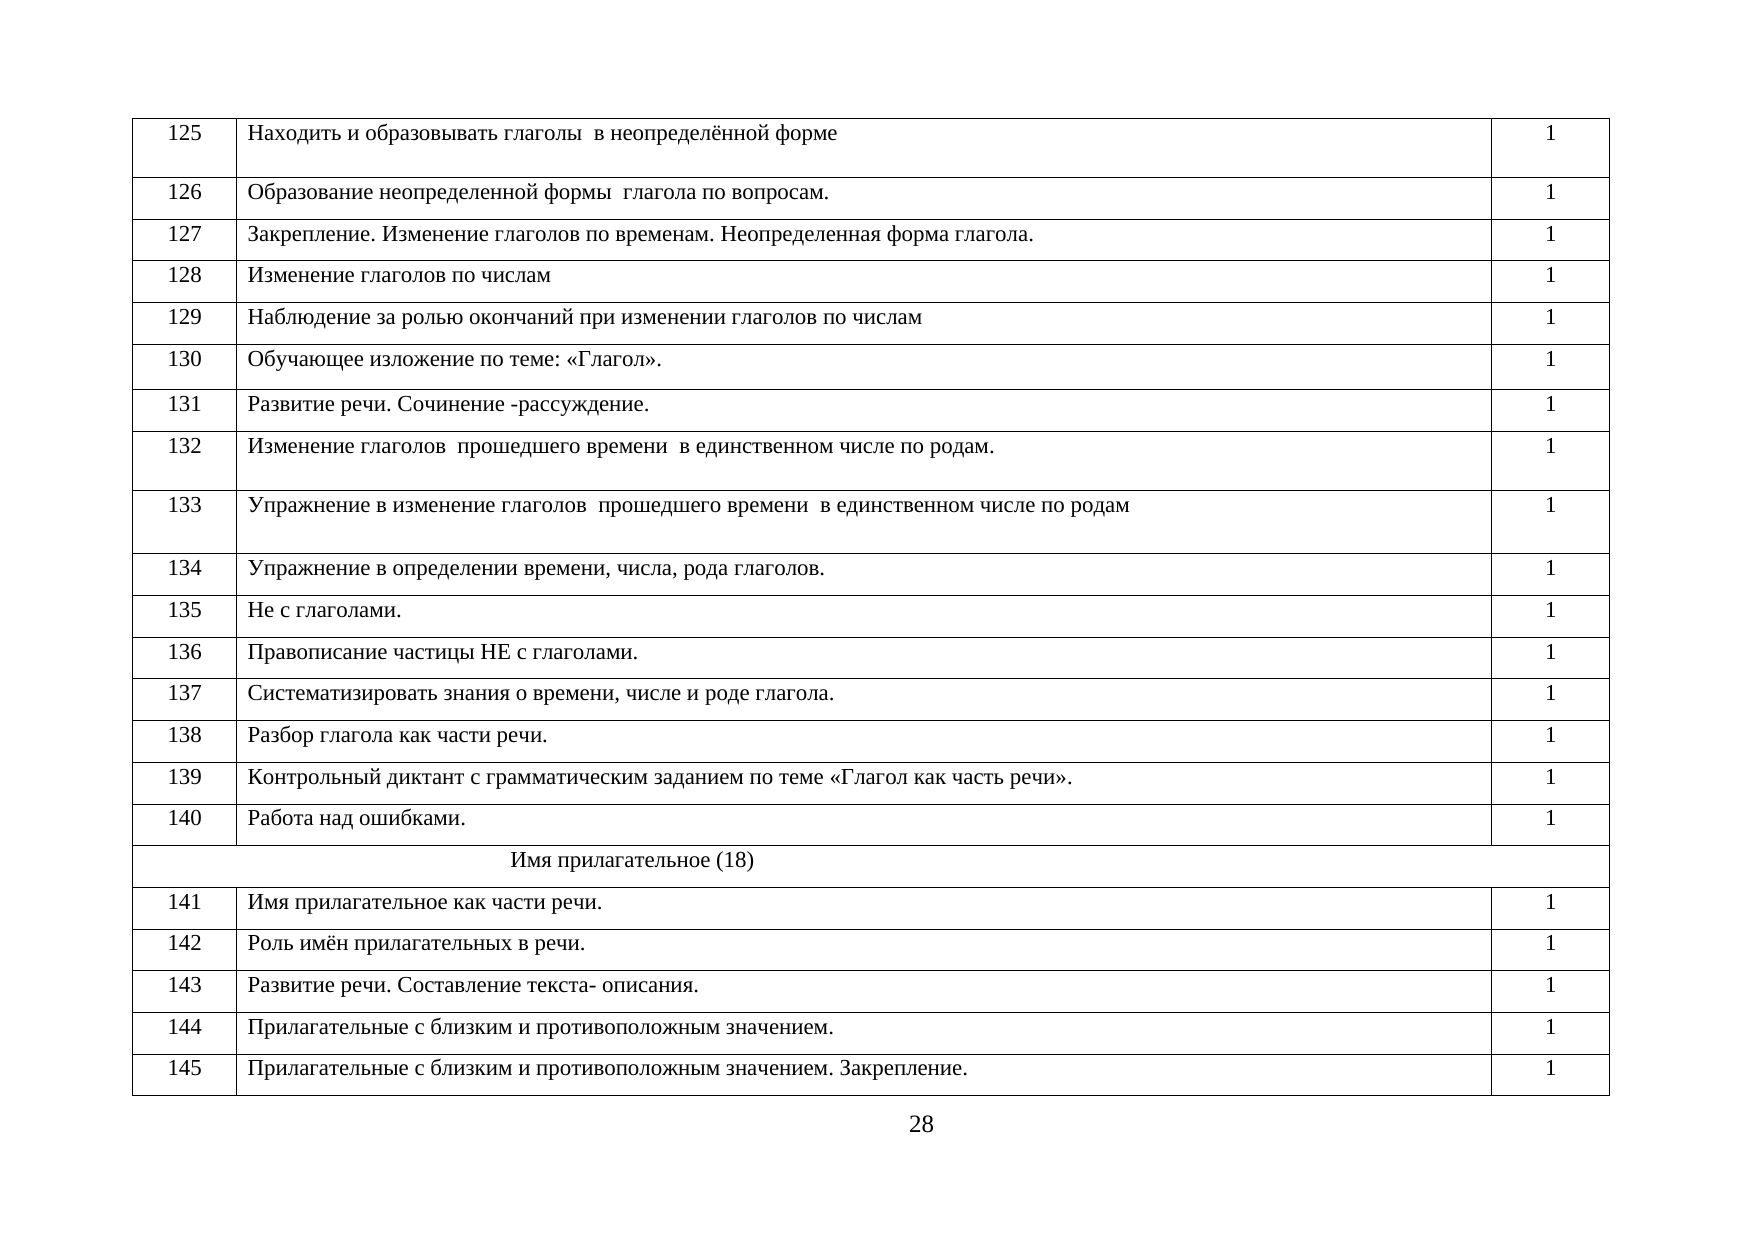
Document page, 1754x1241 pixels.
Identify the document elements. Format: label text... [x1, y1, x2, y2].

table_cell Имя прилагательное (18) [133, 846, 1609, 887]
table_cell 143 [133, 971, 236, 1012]
table_cell 132 [133, 432, 236, 489]
table_cell Контрольный диктант с грамматическим заданием по теме «Глагол как часть речи». [237, 763, 1491, 803]
table_cell 1 [1492, 303, 1609, 343]
table_cell 1 [1492, 261, 1609, 302]
table_cell 1 [1492, 888, 1609, 928]
table_cell 1 [1492, 1013, 1609, 1053]
table_cell 125 [133, 119, 236, 177]
table_cell 131 [133, 390, 236, 431]
table_cell 140 [133, 805, 236, 845]
table_cell 128 [133, 261, 236, 302]
table_cell Работа над ошибками. [237, 805, 1491, 845]
table_cell Развитие речи. Составление текста- описания. [237, 971, 1491, 1012]
table_cell 1 [1492, 220, 1609, 260]
table_cell 145 [133, 1055, 236, 1095]
table_cell Роль имён прилагательных в речи. [237, 930, 1491, 970]
table_cell Имя прилагательное как части речи. [237, 888, 1491, 928]
table_cell 1 [1492, 596, 1609, 637]
table_cell 1 [1492, 491, 1609, 553]
table_cell Изменение глаголов по числам [237, 261, 1491, 302]
table_cell 142 [133, 930, 236, 970]
table_cell Образование неопределенной формы глагола по вопросам. [237, 178, 1491, 218]
table_cell Наблюдение за ролью окончаний при изменении глаголов по числам [237, 303, 1491, 343]
table_cell Прилагательные с близким и противоположным значением. [237, 1013, 1491, 1053]
table_cell 137 [133, 679, 236, 720]
table_cell 1 [1492, 178, 1609, 218]
table_cell 1 [1492, 930, 1609, 970]
table_cell 129 [133, 303, 236, 343]
table_cell 139 [133, 763, 236, 803]
table_cell 136 [133, 638, 236, 678]
table_cell Систематизировать знания о времени, числе и роде глагола. [237, 679, 1491, 720]
table_cell 1 [1492, 721, 1609, 762]
table_cell 1 [1492, 119, 1609, 177]
table_cell 1 [1492, 1055, 1609, 1095]
table_cell Закрепление. Изменение глаголов по временам. Неопределенная форма глагола. [237, 220, 1491, 260]
table_cell 130 [133, 345, 236, 389]
table_cell 1 [1492, 971, 1609, 1012]
table_cell Изменение глаголов прошедшего времени в единственном числе по родам. [237, 432, 1491, 489]
table_cell 1 [1492, 763, 1609, 803]
table_cell Правописание частицы НЕ с глаголами. [237, 638, 1491, 678]
table_cell Не с глаголами. [237, 596, 1491, 637]
table_cell Прилагательные с близким и противоположным значением. Закрепление. [237, 1055, 1491, 1095]
table_cell Упражнение в изменение глаголов прошедшего времени в единственном числе по родам [237, 491, 1491, 553]
table_cell Обучающее изложение по теме: «Глагол». [237, 345, 1491, 389]
table_cell 1 [1492, 345, 1609, 389]
table_cell 134 [133, 554, 236, 595]
table_cell 1 [1492, 805, 1609, 845]
table_cell 1 [1492, 432, 1609, 489]
table_cell 126 [133, 178, 236, 218]
table_cell 1 [1492, 638, 1609, 678]
table_cell 1 [1492, 390, 1609, 431]
table_cell Находить и образовывать глаголы в неопределённой форме [237, 119, 1491, 177]
table_cell 127 [133, 220, 236, 260]
table_cell Развитие речи. Сочинение -рассуждение. [237, 390, 1491, 431]
table_cell 135 [133, 596, 236, 637]
table_cell Разбор глагола как части речи. [237, 721, 1491, 762]
table_cell 144 [133, 1013, 236, 1053]
table_cell 1 [1492, 554, 1609, 595]
table_cell 141 [133, 888, 236, 928]
table_cell 1 [1492, 679, 1609, 720]
table_cell 133 [133, 491, 236, 553]
table_cell 138 [133, 721, 236, 762]
table_cell Упражнение в определении времени, числа, рода глаголов. [237, 554, 1491, 595]
